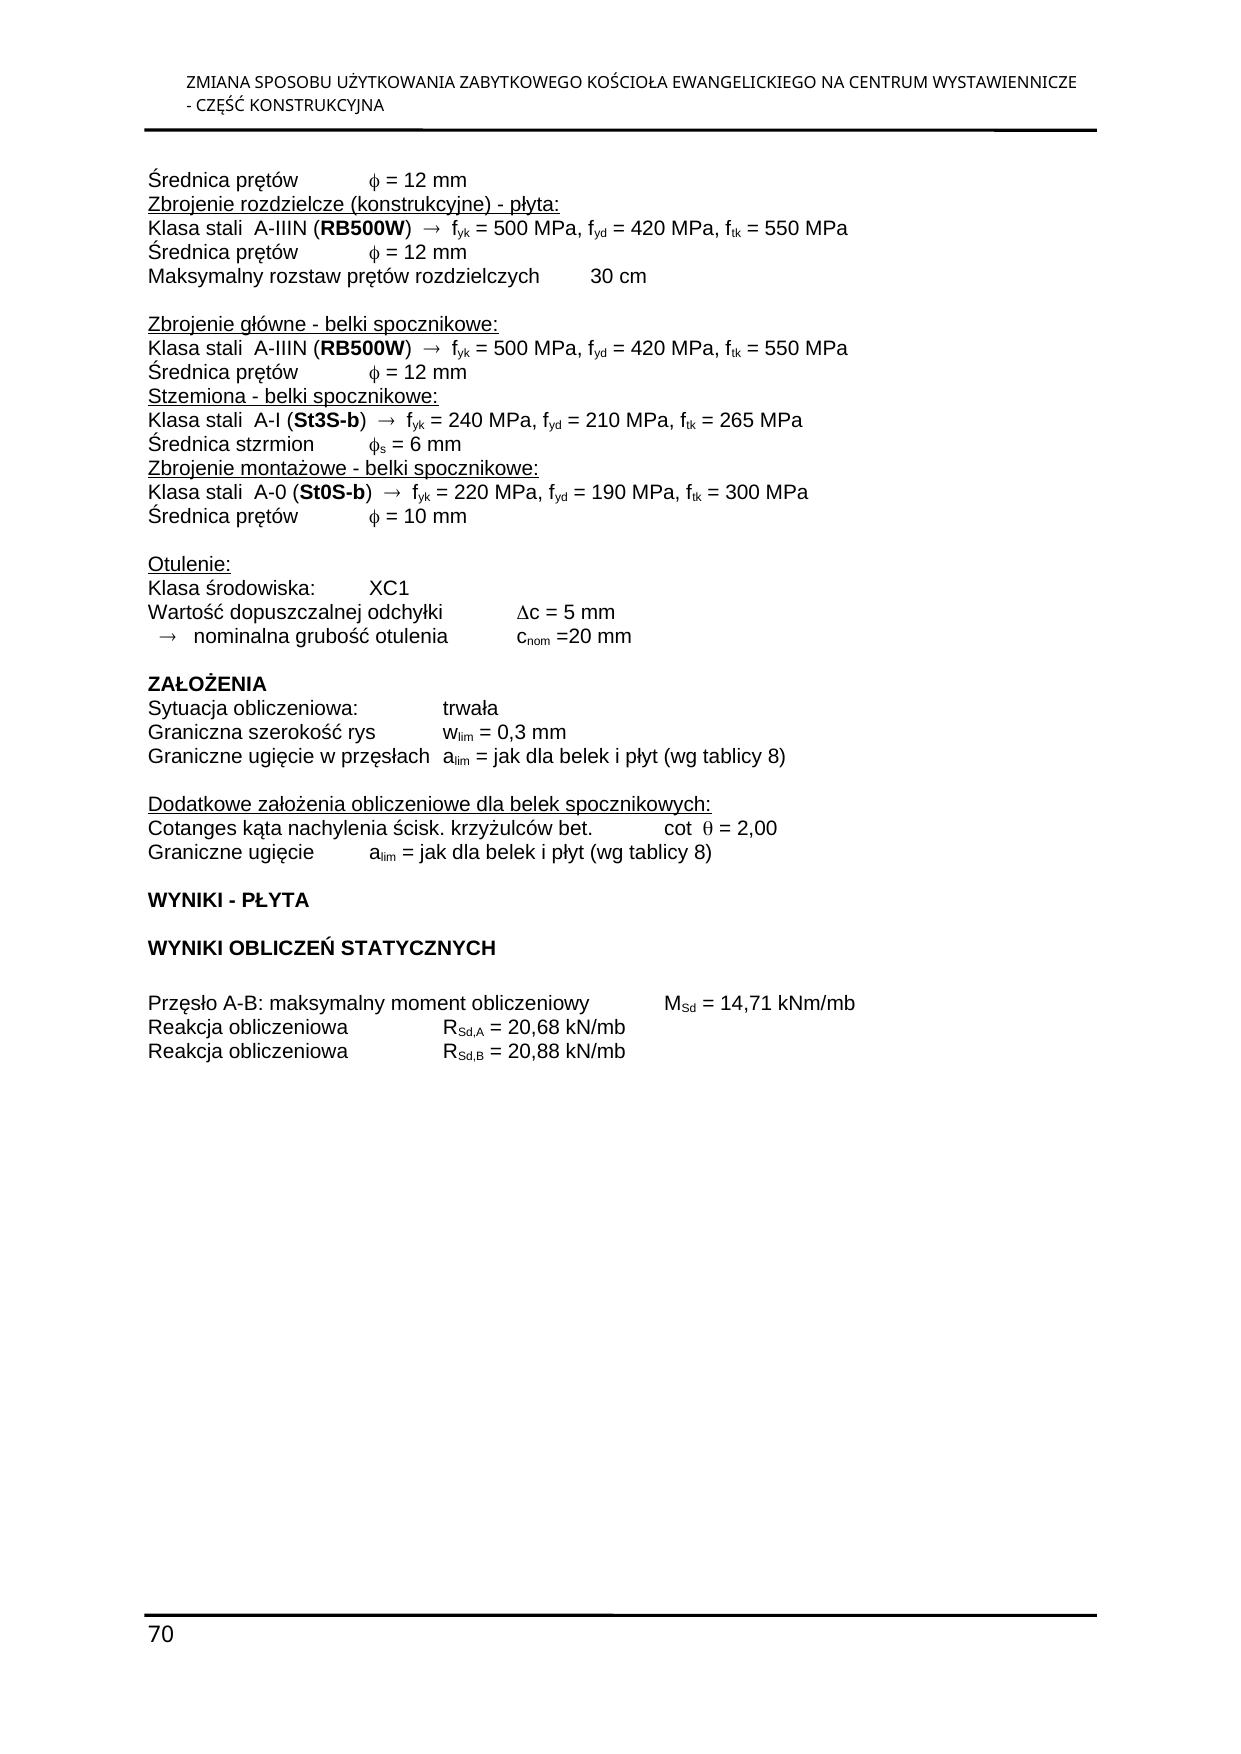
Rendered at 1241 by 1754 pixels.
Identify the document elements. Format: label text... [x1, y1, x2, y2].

text Zbrojenie główne - belki spocznikowe: [148, 312, 1093, 336]
text Średnica prętów  = 10 mm [148, 504, 1093, 528]
text Średnica stzrmion s = 6 mm [148, 432, 1093, 456]
text Stzemiona - belki spocznikowe: [148, 384, 1093, 408]
text Reakcja obliczeniowa RSd,A = 20,68 kN/mb [148, 1014, 1093, 1038]
text Graniczne ugięcie alim = jak dla belek i płyt (wg tablicy 8) [148, 839, 1093, 863]
text  nominalna grubość otulenia cnom =20 mm [148, 624, 1093, 648]
text Przęsło A-B: maksymalny moment obliczeniowy MSd = 14,71 kNm/mb [148, 991, 1093, 1014]
text Graniczne ugięcie w przęsłach alim = jak dla belek i płyt (wg tablicy 8) [148, 744, 1093, 768]
text Klasa środowiska: XC1 [148, 576, 1093, 600]
text Klasa stali A-0 (St0S-b)  fyk = 220 MPa, fyd = 190 MPa, ftk = 300 MPa [148, 480, 1093, 504]
text Otulenie: [148, 552, 1093, 576]
text Klasa stali A-I (St3S-b)  fyk = 240 MPa, fyd = 210 MPa, ftk = 265 MPa [148, 408, 1093, 432]
text Dodatkowe założenia obliczeniowe dla belek spocznikowych: [148, 792, 1093, 816]
text Zbrojenie montażowe - belki spocznikowe: [148, 456, 1093, 480]
text ZAŁOŻENIA [148, 672, 1093, 696]
text Reakcja obliczeniowa RSd,B = 20,88 kN/mb [148, 1038, 1093, 1062]
text Średnica prętów  = 12 mm [148, 167, 1093, 192]
text Klasa stali A-IIIN (RB500W)  fyk = 500 MPa, fyd = 420 MPa, ftk = 550 MPa [148, 336, 1093, 359]
text Zbrojenie rozdzielcze (konstrukcyjne) - płyta: [148, 192, 1093, 216]
text Sytuacja obliczeniowa: trwała [148, 696, 1093, 720]
text Cotanges kąta nachylenia ścisk. krzyżulców bet. cot = 2,00 [148, 816, 1093, 839]
text Maksymalny rozstaw prętów rozdzielczych 30 cm [148, 264, 1093, 288]
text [148, 216, 1093, 239]
text WYNIKI OBLICZEŃ STATYCZNYCH [148, 935, 1093, 959]
text Graniczna szerokość rys wlim = 0,3 mm [148, 720, 1093, 744]
text Średnica prętów  = 12 mm [148, 359, 1093, 384]
text WYNIKI - PŁYTA [148, 887, 1093, 911]
text Średnica prętów  = 12 mm [148, 239, 1093, 264]
text Wartość dopuszczalnej odchyłki c = 5 mm [148, 600, 1093, 624]
